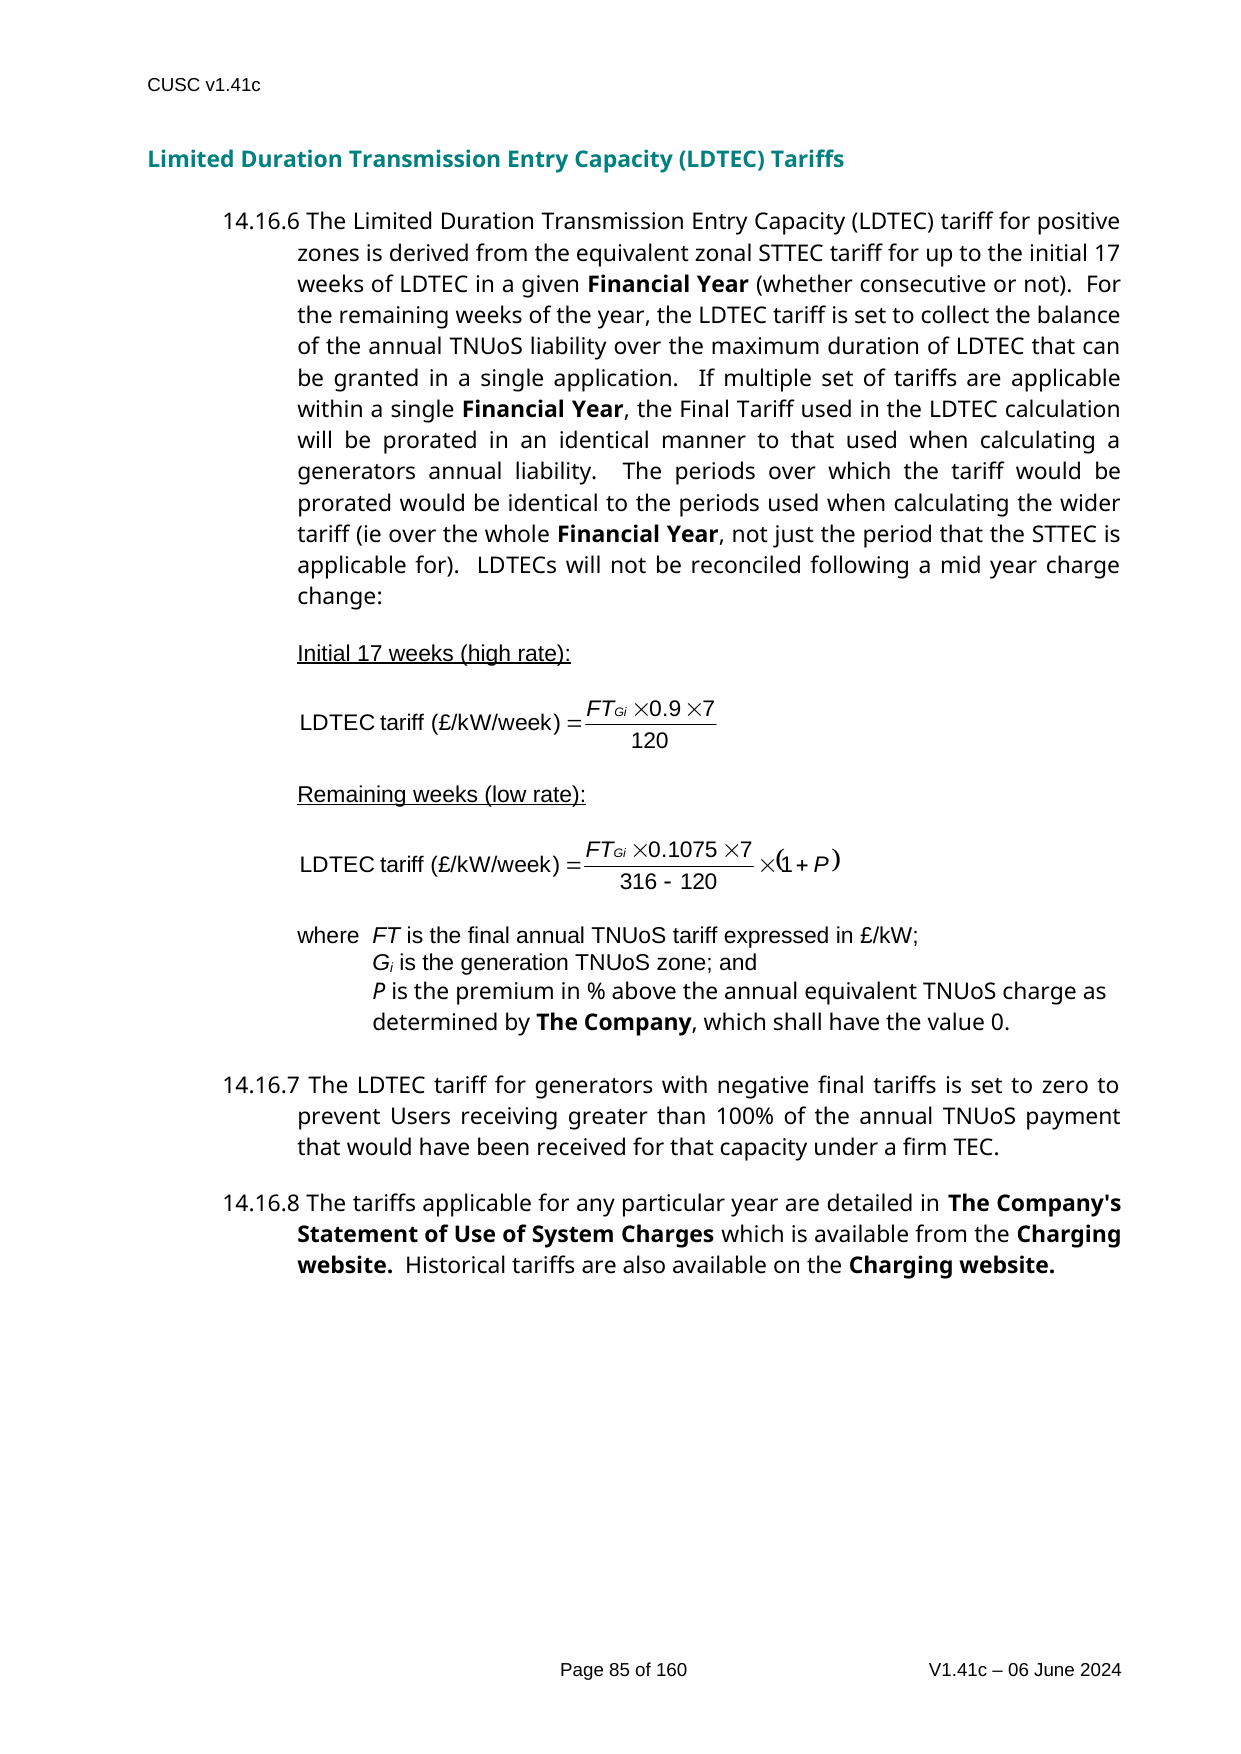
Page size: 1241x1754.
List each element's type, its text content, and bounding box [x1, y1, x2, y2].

text P is the premium in % above the annual equivalent TNUoS charge as determined by The Company, which shall have the value 0. [372, 975, 1121, 1038]
text Initial 17 weeks (high rate): [222, 639, 1121, 666]
text 14.16.7 The LDTEC tariff for generators with negative final tariffs is set to zero to prevent Users receiving greater than 100% of the annual TNUoS payment that would have been received for that capacity under a firm TEC. [222, 1069, 1121, 1163]
text Gi is the generation TNUoS zone; and [372, 949, 1121, 975]
text 14.16.6 The Limited Duration Transmission Entry Capacity (LDTEC) tariff for positive zones is derived from the equivalent zonal STTEC tariff for up to the initial 17 weeks of LDTEC in a given Financial Year (whether consecutive or not). For the remaining weeks of the year, the LDTEC tariff is set to collect the balance of the annual TNUoS liability over the maximum duration of LDTEC that can be granted in a single application. If multiple set of tariffs are applicable within a single Financial Year, the Final Tariff used in the LDTEC calculation will be prorated in an identical manner to that used when calculating a generators annual liability. The periods over which the tariff would be prorated would be identical to the periods used when calculating the wider tariff (ie over the whole Financial Year, not just the period that the STTEC is applicable for). LDTECs will not be reconciled following a mid year charge change: [222, 205, 1121, 611]
text 14.16.8 The tariffs applicable for any particular year are detailed in The Company's Statement of Use of System Charges which is available from the Charging website. Historical tariffs are also available on the Charging website. [222, 1187, 1121, 1280]
text Remaining weeks (low rate): [222, 781, 1121, 807]
text where FT is the final annual TNUoS tariff expressed in £/kW; [222, 922, 1121, 949]
subtitle Limited Duration Transmission Entry Capacity (LDTEC) Tariffs [147, 143, 1121, 174]
